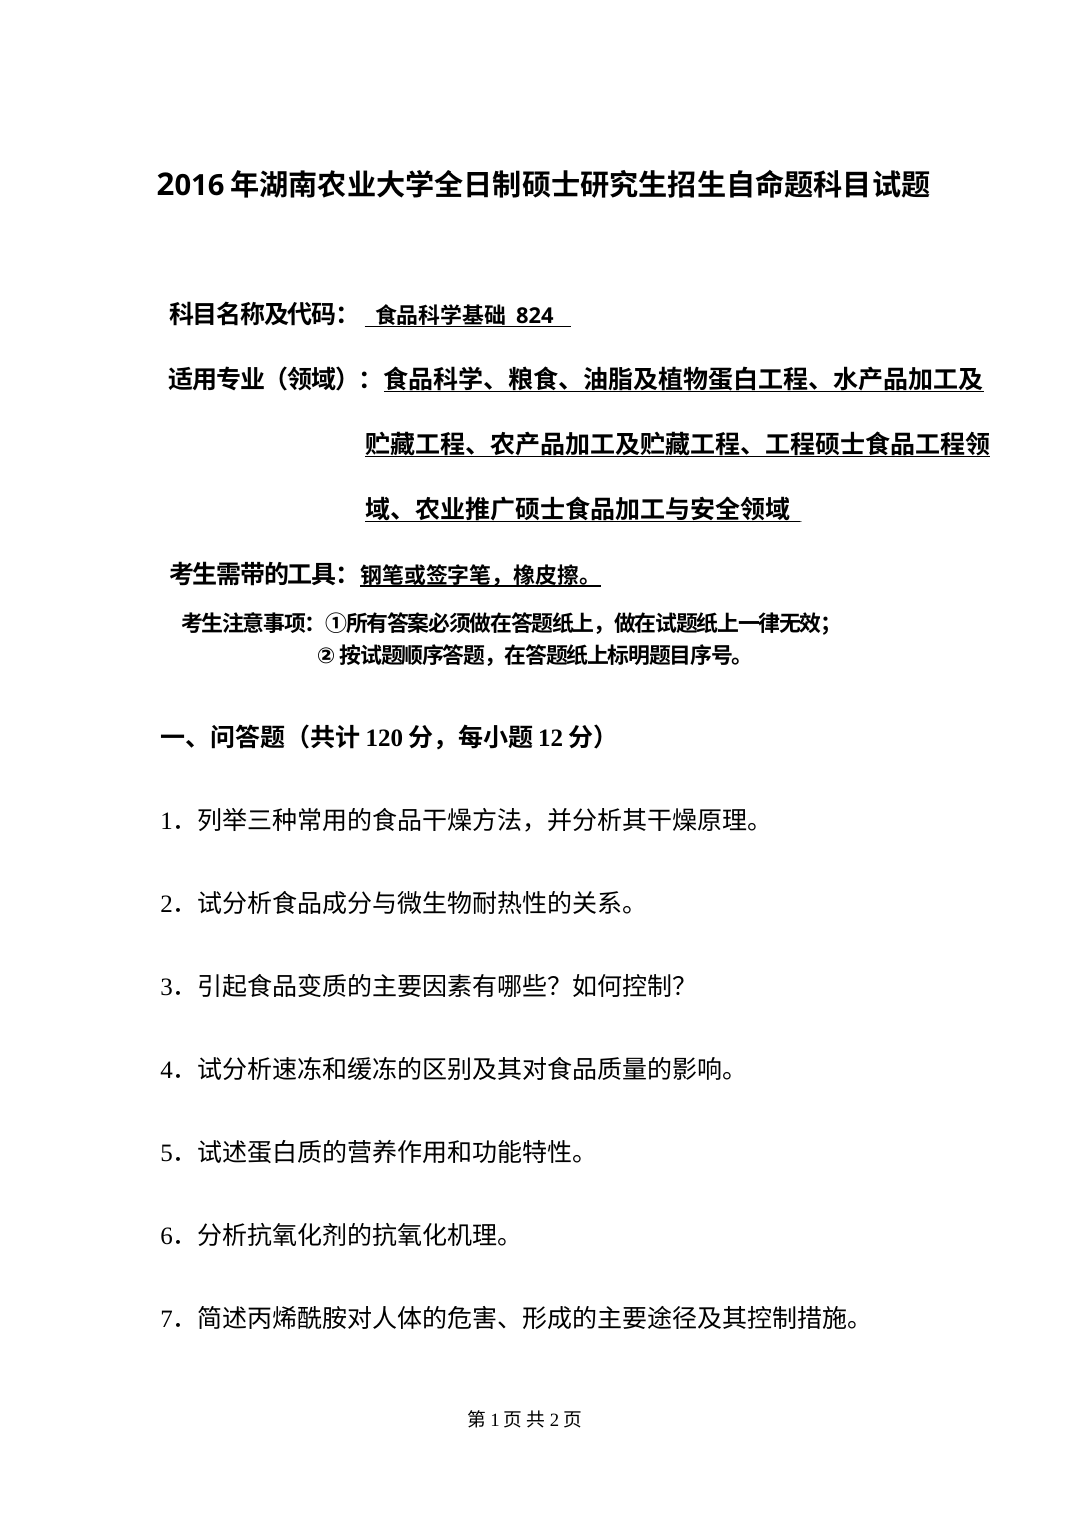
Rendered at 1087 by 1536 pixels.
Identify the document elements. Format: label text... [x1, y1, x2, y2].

text 5．试述蛋白质的营养作用和功能特性。 [135, 1118, 997, 1183]
text 科目名称及代码： 食品科学基础 824 [135, 280, 997, 345]
text 6．分析抗氧化剂的抗氧化机理。 [135, 1201, 997, 1266]
text 一、问答题（共计120分，每小题12分） [135, 703, 997, 768]
text ②按试题顺序答题，在答题纸上标明题目序号。 [142, 638, 940, 670]
text 2．试分析食品成分与微生物耐热性的关系。 [135, 869, 997, 934]
text 1．列举三种常用的食品干燥方法，并分析其干燥原理。 [135, 786, 997, 851]
text 域、农业推广硕士食品加工与安全领域 [168, 475, 997, 540]
text 4．试分析速冻和缓冻的区别及其对食品质量的影响。 [135, 1035, 997, 1100]
text 考生注意事项：①所有答案必须做在答题纸上，做在试题纸上一律无效； [142, 605, 940, 638]
text 考生需带的工具：钢笔或签字笔，橡皮擦。 [135, 540, 997, 605]
text 贮藏工程、农产品加工及贮藏工程、工程硕士食品工程领 [168, 410, 997, 475]
text 2016年湖南农业大学全日制硕士研究生招生自命题科目试题 [142, 150, 945, 215]
text 适用专业（领域）：食品科学、粮食、油脂及植物蛋白工程、水产品加工及 [168, 345, 997, 410]
text 7．简述丙烯酰胺对人体的危害、形成的主要途径及其控制措施。 [135, 1284, 997, 1349]
text 3．引起食品变质的主要因素有哪些？如何控制？ [135, 952, 997, 1017]
